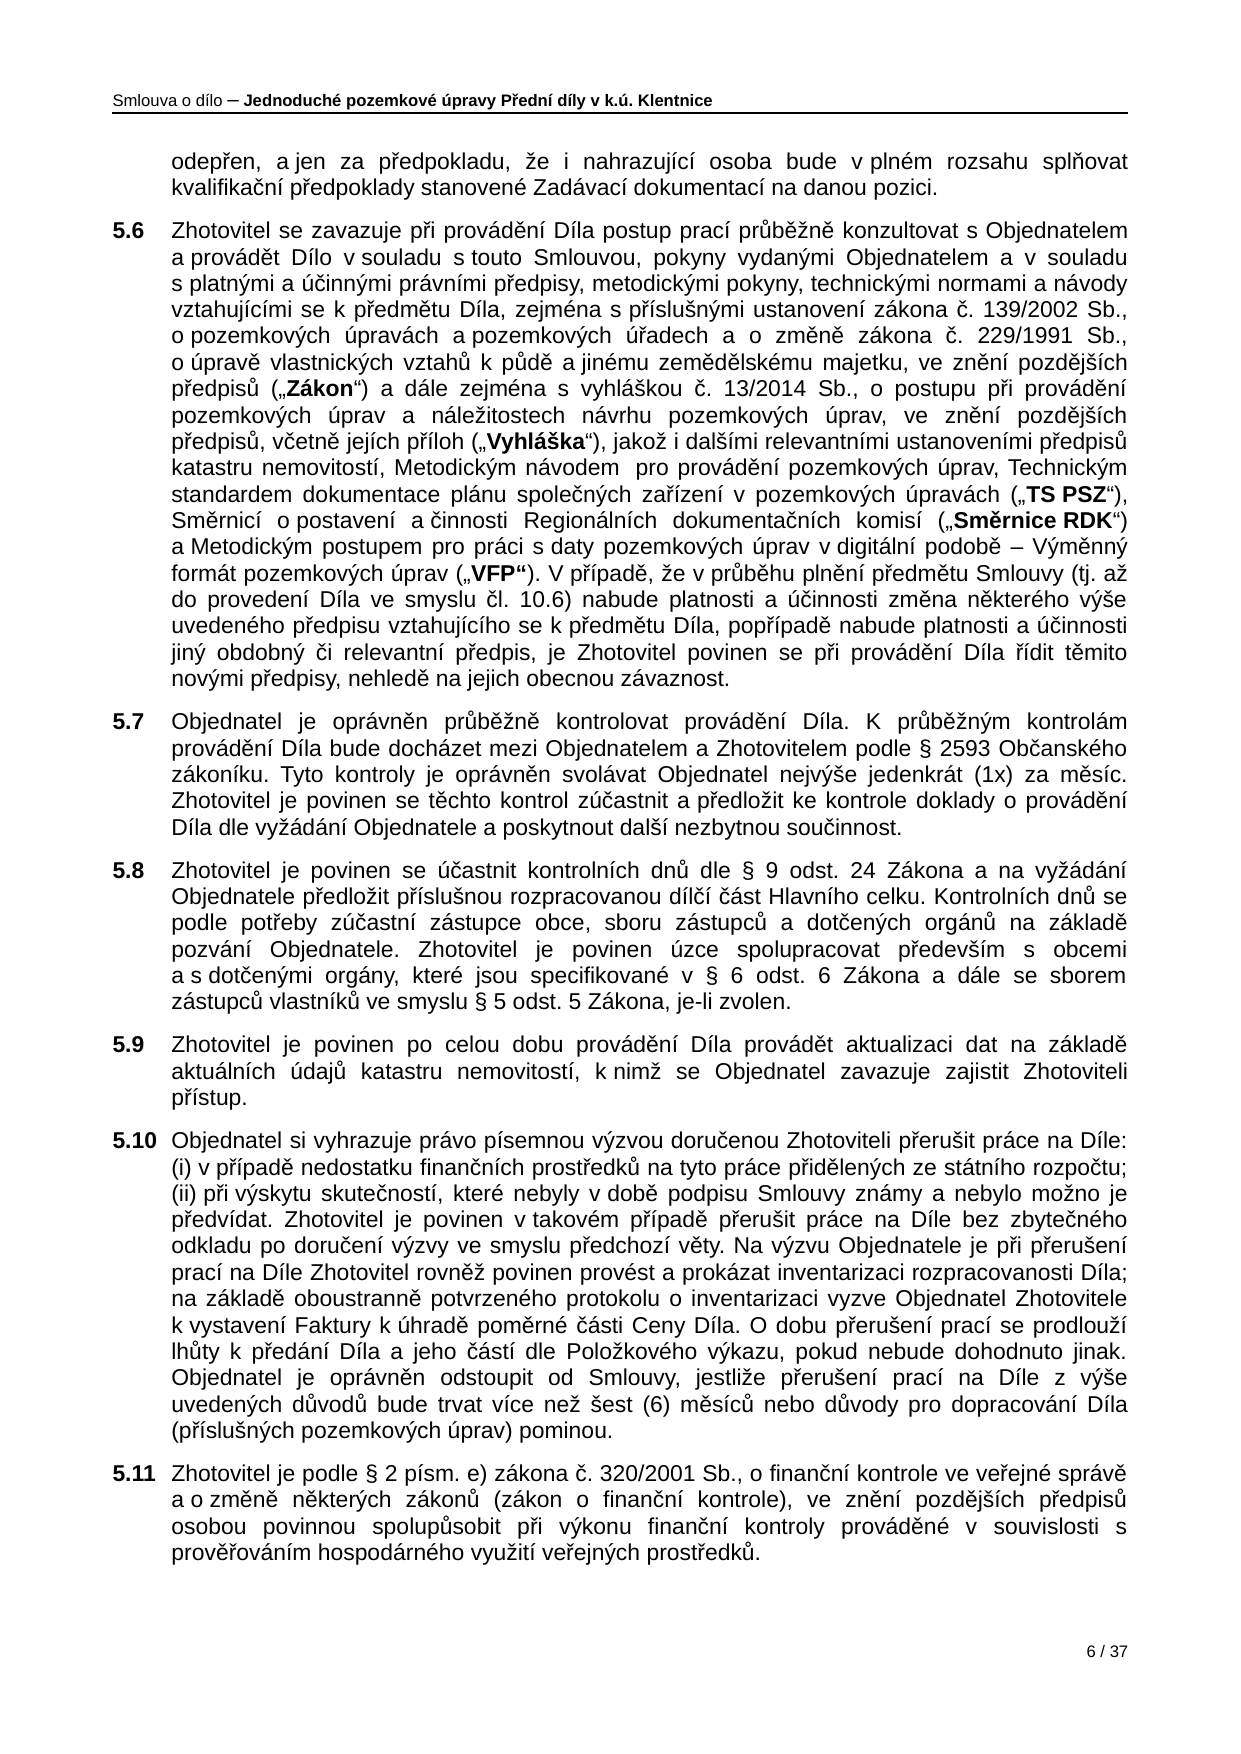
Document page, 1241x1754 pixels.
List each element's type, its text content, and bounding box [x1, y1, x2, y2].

text Objednatel si vyhrazuje právo písemnou výzvou doručenou Zhotoviteli přerušit práce na Díle: (i) v případě nedostatku finančních prostředků na tyto práce přidělených ze státního rozpočtu; (ii) při výskytu skutečností, které nebyly v době podpisu Smlouvy známy a nebylo možno je předvídat. Zhotovitel je povinen v takovém případě přerušit práce na Díle bez zbytečného odkladu po doručení výzvy ve smyslu předchozí věty. Na výzvu Objednatele je při přerušení prací na Díle Zhotovitel rovněž povinen provést a prokázat inventarizaci rozpracovanosti Díla; na základě oboustranně potvrzeného protokolu o inventarizaci vyzve Objednatel Zhotovitele k vystavení Faktury k úhradě poměrné části Ceny Díla. O dobu přerušení prací se prodlouží lhůty k předání Díla a jeho částí dle Položkového výkazu, pokud nebude dohodnuto jinak. Objednatel je oprávněn odstoupit od Smlouvy, jestliže přerušení prací na Díle z výše uvedených důvodů bude trvat více než šest (6) měsíců nebo důvody pro dopracování Díla (příslušných pozemkových úprav) pominou. [112, 1127, 1128, 1443]
text Zhotovitel je povinen se účastnit kontrolních dnů dle § 9 odst. 24 Zákona a na vyžádání Objednatele předložit příslušnou rozpracovanou dílčí část Hlavního celku. Kontrolních dnů se podle potřeby zúčastní zástupce obce, sboru zástupců a dotčených orgánů na základě pozvání Objednatele. Zhotovitel je povinen úzce spolupracovat především s obcemi a s dotčenými orgány, které jsou specifikované v § 6 odst. 6 Zákona a dále se sborem zástupců vlastníků ve smyslu § 5 odst. 5 Zákona, je-li zvolen. [112, 857, 1128, 1015]
text Zhotovitel je povinen po celou dobu provádění Díla provádět aktualizaci dat na základě aktuálních údajů katastru nemovitostí, k nimž se Objednatel zavazuje zajistit Zhotoviteli přístup. [112, 1031, 1128, 1110]
text Zhotovitel je podle § 2 písm. e) zákona č. 320/2001 Sb., o finanční kontrole ve veřejné správě a o změně některých zákonů (zákon o finanční kontrole), ve znění pozdějších předpisů osobou povinnou spolupůsobit při výkonu finanční kontroly prováděné v souvislosti s prověřováním hospodárného využití veřejných prostředků. [112, 1460, 1128, 1565]
text Objednatel je oprávněn průběžně kontrolovat provádění Díla. K průběžným kontrolám provádění Díla bude docházet mezi Objednatelem a Zhotovitelem podle § 2593 Občanského zákoníku. Tyto kontroly je oprávněn svolávat Objednatel nejvýše jedenkrát (1x) za měsíc. Zhotovitel je povinen se těchto kontrol zúčastnit a předložit ke kontrole doklady o provádění Díla dle vyžádání Objednatele a poskytnout další nezbytnou součinnost. [112, 708, 1128, 840]
text Zhotovitel se zavazuje při provádění Díla postup prací průběžně konzultovat s Objednatelem a provádět Dílo v souladu s touto Smlouvou, pokyny vydanými Objednatelem a v souladu s platnými a účinnými právními předpisy, metodickými pokyny, technickými normami a návody vztahujícími se k předmětu Díla, zejména s příslušnými ustanovení zákona č. 139/2002 Sb., o pozemkových úpravách a pozemkových úřadech a o změně zákona č. 229/1991 Sb., o úpravě vlastnických vztahů k půdě a jinému zemědělskému majetku, ve znění pozdějších předpisů („Zákon“) a dále zejména s vyhláškou č. 13/2014 Sb., o postupu při provádění pozemkových úprav a náležitostech návrhu pozemkových úprav, ve znění pozdějších předpisů, včetně jejích příloh („Vyhláška“), jakož i dalšími relevantními ustanoveními předpisů katastru nemovitostí, Metodickým návodem pro provádění pozemkových úprav, Technickým standardem dokumentace plánu společných zařízení v pozemkových úpravách („TS PSZ“), Směrnicí o postavení a činnosti Regionálních dokumentačních komisí („Směrnice RDK“) a Metodickým postupem pro práci s daty pozemkových úprav v digitální podobě – Výměnný formát pozemkových úprav („VFP“). V případě, že v průběhu plnění předmětu Smlouvy (tj. až do provedení Díla ve smyslu čl. 10.6) nabude platnosti a účinnosti změna některého výše uvedeného předpisu vztahujícího se k předmětu Díla, popřípadě nabude platnosti a účinnosti jiný obdobný či relevantní předpis, je Zhotovitel povinen se při provádění Díla řídit těmito novými předpisy, nehledě na jejich obecnou závaznost. [112, 217, 1128, 691]
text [112, 148, 1128, 200]
